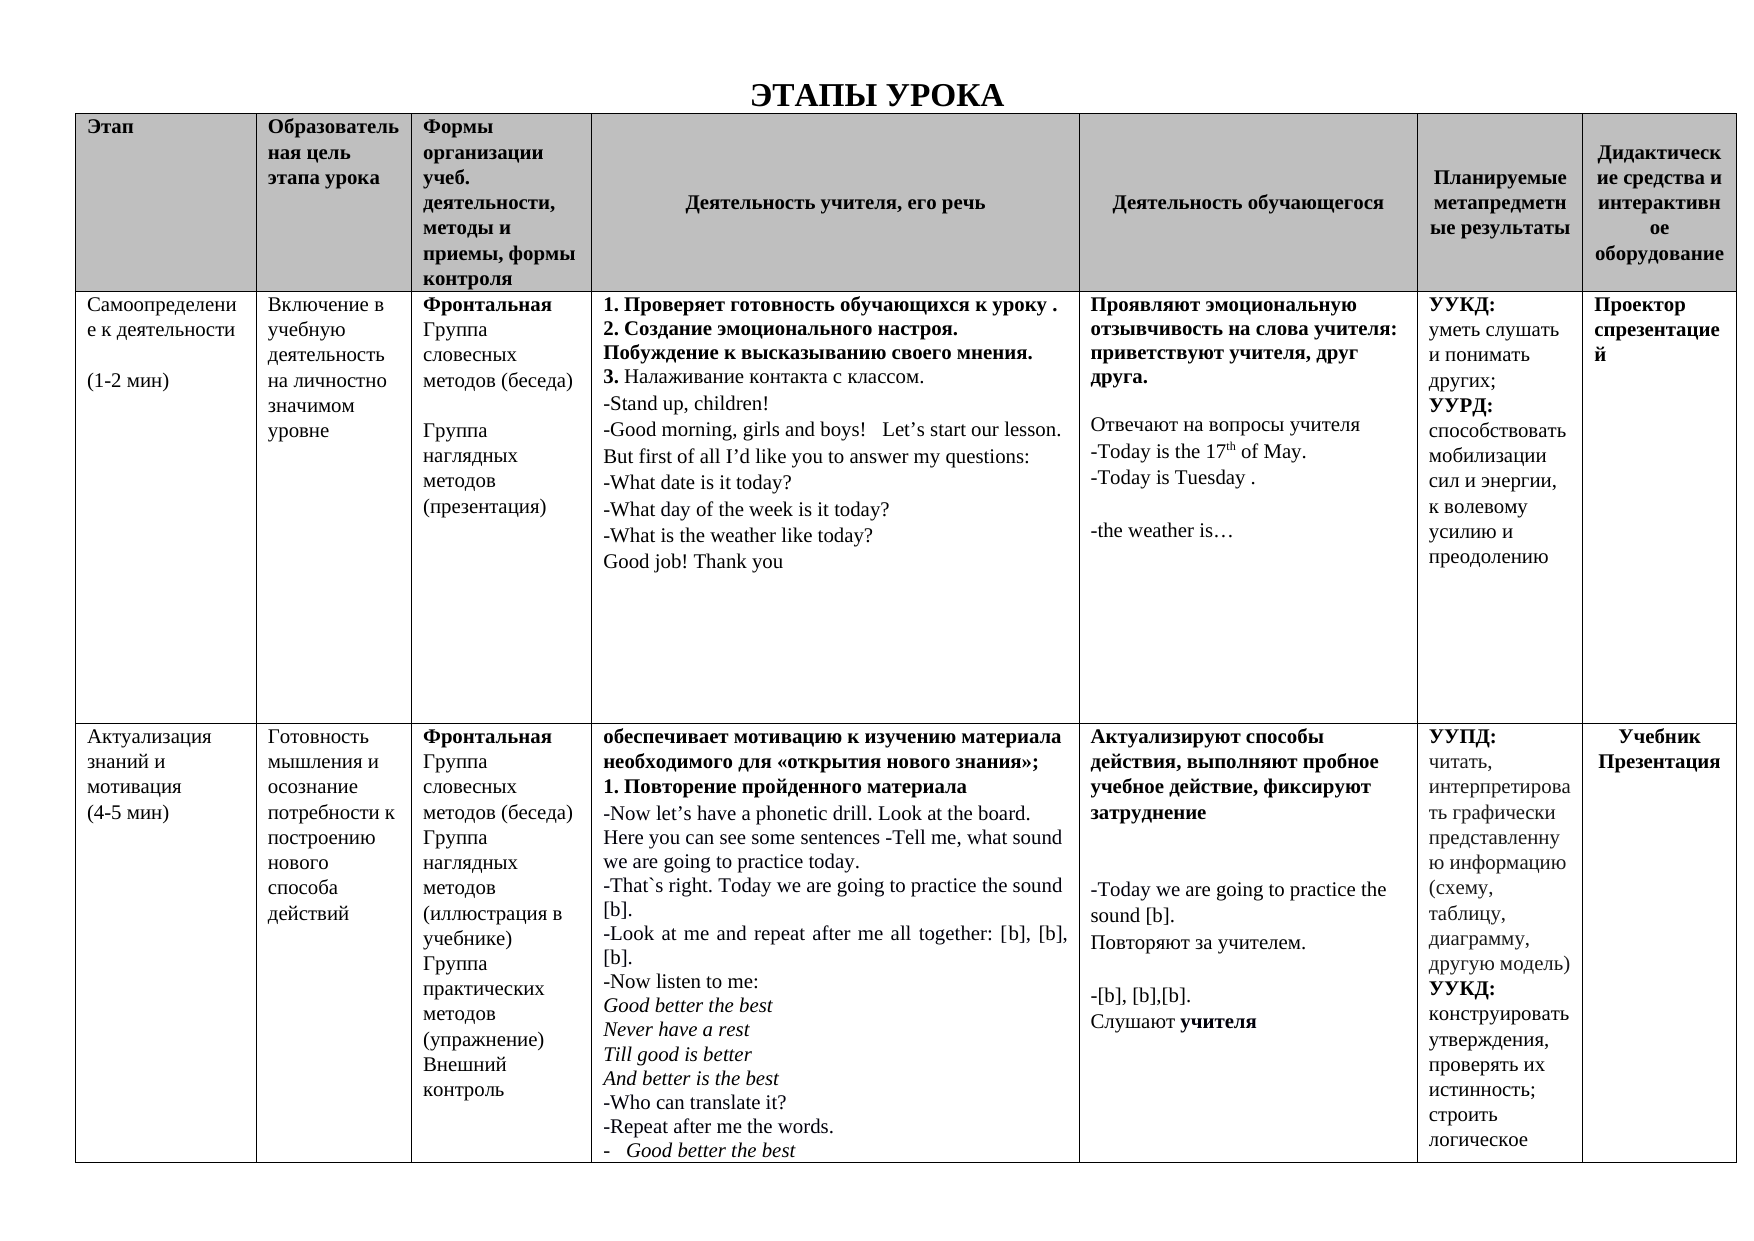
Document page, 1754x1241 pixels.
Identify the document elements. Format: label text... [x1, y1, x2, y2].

table_header Планируемые метапредметные результаты [1418, 114, 1582, 291]
table_cell Фронтальная Группа словесных методов (беседа) Группа наглядных методов (презентация) [412, 292, 591, 723]
table_header Деятельность учителя, его речь [592, 114, 1079, 291]
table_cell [592, 724, 1079, 1162]
text ЭТАПЫ УРОКА [75, 75, 1679, 113]
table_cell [1080, 724, 1417, 1162]
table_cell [257, 724, 411, 1162]
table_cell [1418, 724, 1582, 1162]
table_header Этап [76, 114, 256, 291]
table_header Формы организации учеб. деятельности, методы и приемы, формы контроля [412, 114, 591, 291]
table_cell Проявляют эмоциональную отзывчивость на слова учителя: приветствуют учителя, друг друга. Отвечают на вопросы учителя -Today is the 17th of May. -Today is Tuesday . -the weather is… [1080, 292, 1417, 723]
table_cell 1. Проверяет готовность обучающихся к уроку . 2. Создание эмоционального настроя. Побуждение к высказыванию своего мнения. 3. Налаживание контакта с классом. -Stand up, children! -Good morning, girls and boys! Let’s start our lesson. But first of all I’d like you to answer my questions: -What date is it today? -What day of the week is it today? -What is the weather like today? Good job! Thank you [592, 292, 1079, 723]
table_header Дидактические средства и интерактивное оборудование [1583, 114, 1736, 291]
table_cell УУКД: уметь слушать и понимать других; УУРД: способствовать мобилизации сил и энергии, к волевому усилию и преодолению [1418, 292, 1582, 723]
table_cell Учебник Презентация [1583, 724, 1736, 1162]
table_cell Проектор спрезентацией [1583, 292, 1736, 723]
table_header Образовательная цель этапа урока [257, 114, 411, 291]
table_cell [76, 724, 256, 1162]
table_header Деятельность обучающегося [1080, 114, 1417, 291]
table_cell Включение в учебную деятельность на личностно значимом уровне [257, 292, 411, 723]
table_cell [412, 724, 591, 1162]
table_cell Самоопределение к деятельности (1-2 мин) [76, 292, 256, 723]
